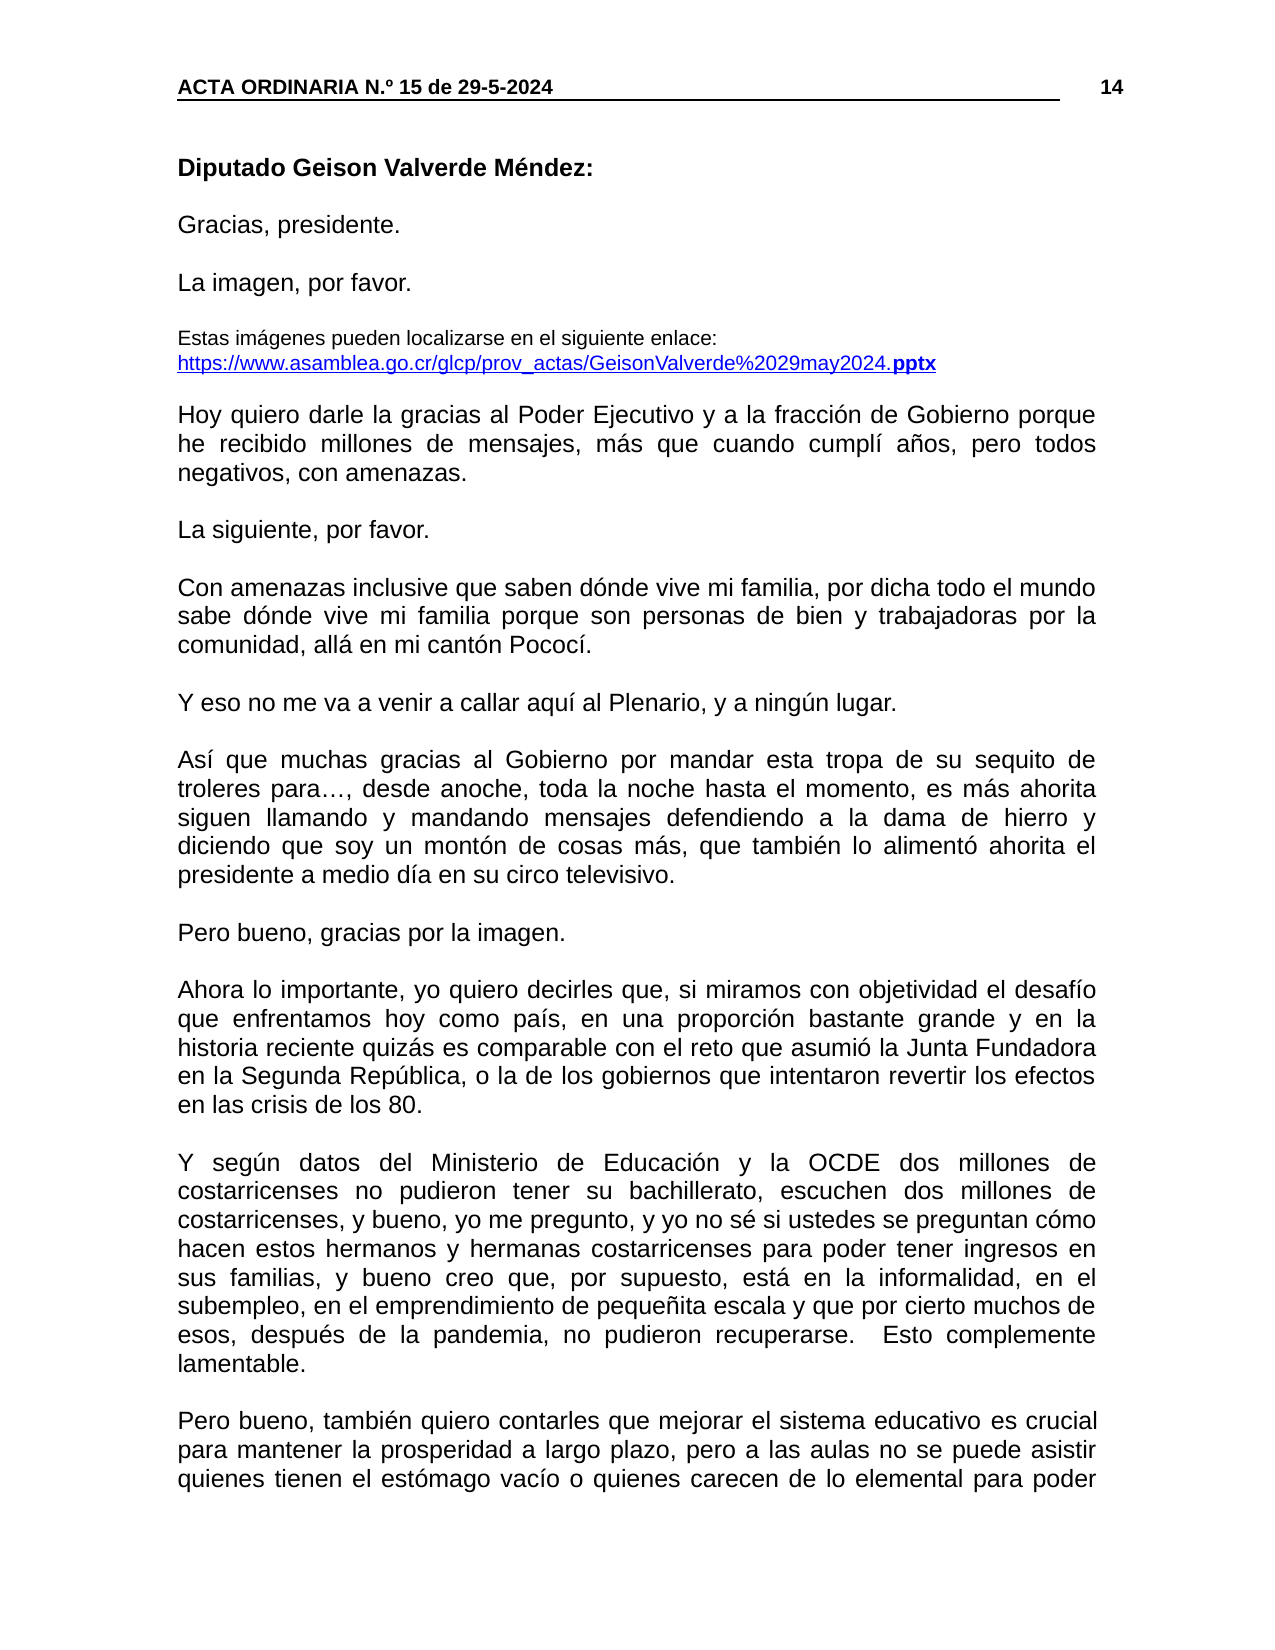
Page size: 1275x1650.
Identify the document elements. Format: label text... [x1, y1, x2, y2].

text Así que muchas gracias al Gobierno por mandar esta tropa de su sequito de troleres para…, desde anoche, toda la noche hasta el momento, es más ahorita siguen llamando y mandando mensajes defendiendo a la dama de hierro y diciendo que soy un montón de cosas más, que también lo alimentó ahorita el presidente a medio día en su circo televisivo. [177, 745, 1098, 889]
text https://www.asamblea.go.cr/glcp/prov_actas/GeisonValverde%2029may2024.pptx [177, 350, 1098, 375]
text Diputado Geison Valverde Méndez: [177, 153, 1098, 181]
text Con amenazas inclusive que saben dónde vive mi familia, por dicha todo el mundo sabe dónde vive mi familia porque son personas de bien y trabajadoras por la comunidad, allá en mi cantón Pococí. [177, 573, 1098, 659]
text Hoy quiero darle la gracias al Poder Ejecutivo y a la fracción de Gobierno porque he recibido millones de mensajes, más que cuando cumplí años, pero todos negativos, con amenazas. [177, 400, 1098, 486]
text La siguiente, por favor. [177, 515, 1098, 544]
text Y eso no me va a venir a callar aquí al Plenario, y a ningún lugar. [177, 688, 1098, 716]
text Estas imágenes pueden localizarse en el siguiente enlace: [177, 325, 1098, 350]
text Y según datos del Ministerio de Educación y la OCDE dos millones de costarricenses no pudieron tener su bachillerato, escuchen dos millones de costarricenses, y bueno, yo me pregunto, y yo no sé si ustedes se preguntan cómo hacen estos hermanos y hermanas costarricenses para poder tener ingresos en sus familias, y bueno creo que, por supuesto, está en la informalidad, en el subempleo, en el emprendimiento de pequeñita escala y que por cierto muchos de esos, después de la pandemia, no pudieron recuperarse. Esto complemente lamentable. [177, 1148, 1098, 1378]
text Ahora lo importante, yo quiero decirles que, si miramos con objetividad el desafío que enfrentamos hoy como país, en una proporción bastante grande y en la historia reciente quizás es comparable con el reto que asumió la Junta Fundadora en la Segunda República, o la de los gobiernos que intentaron revertir los efectos en las crisis de los 80. [177, 975, 1098, 1119]
text Pero bueno, gracias por la imagen. [177, 918, 1098, 946]
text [177, 1406, 1098, 1493]
text Gracias, presidente. [177, 210, 1098, 239]
text La imagen, por favor. [177, 268, 1098, 296]
